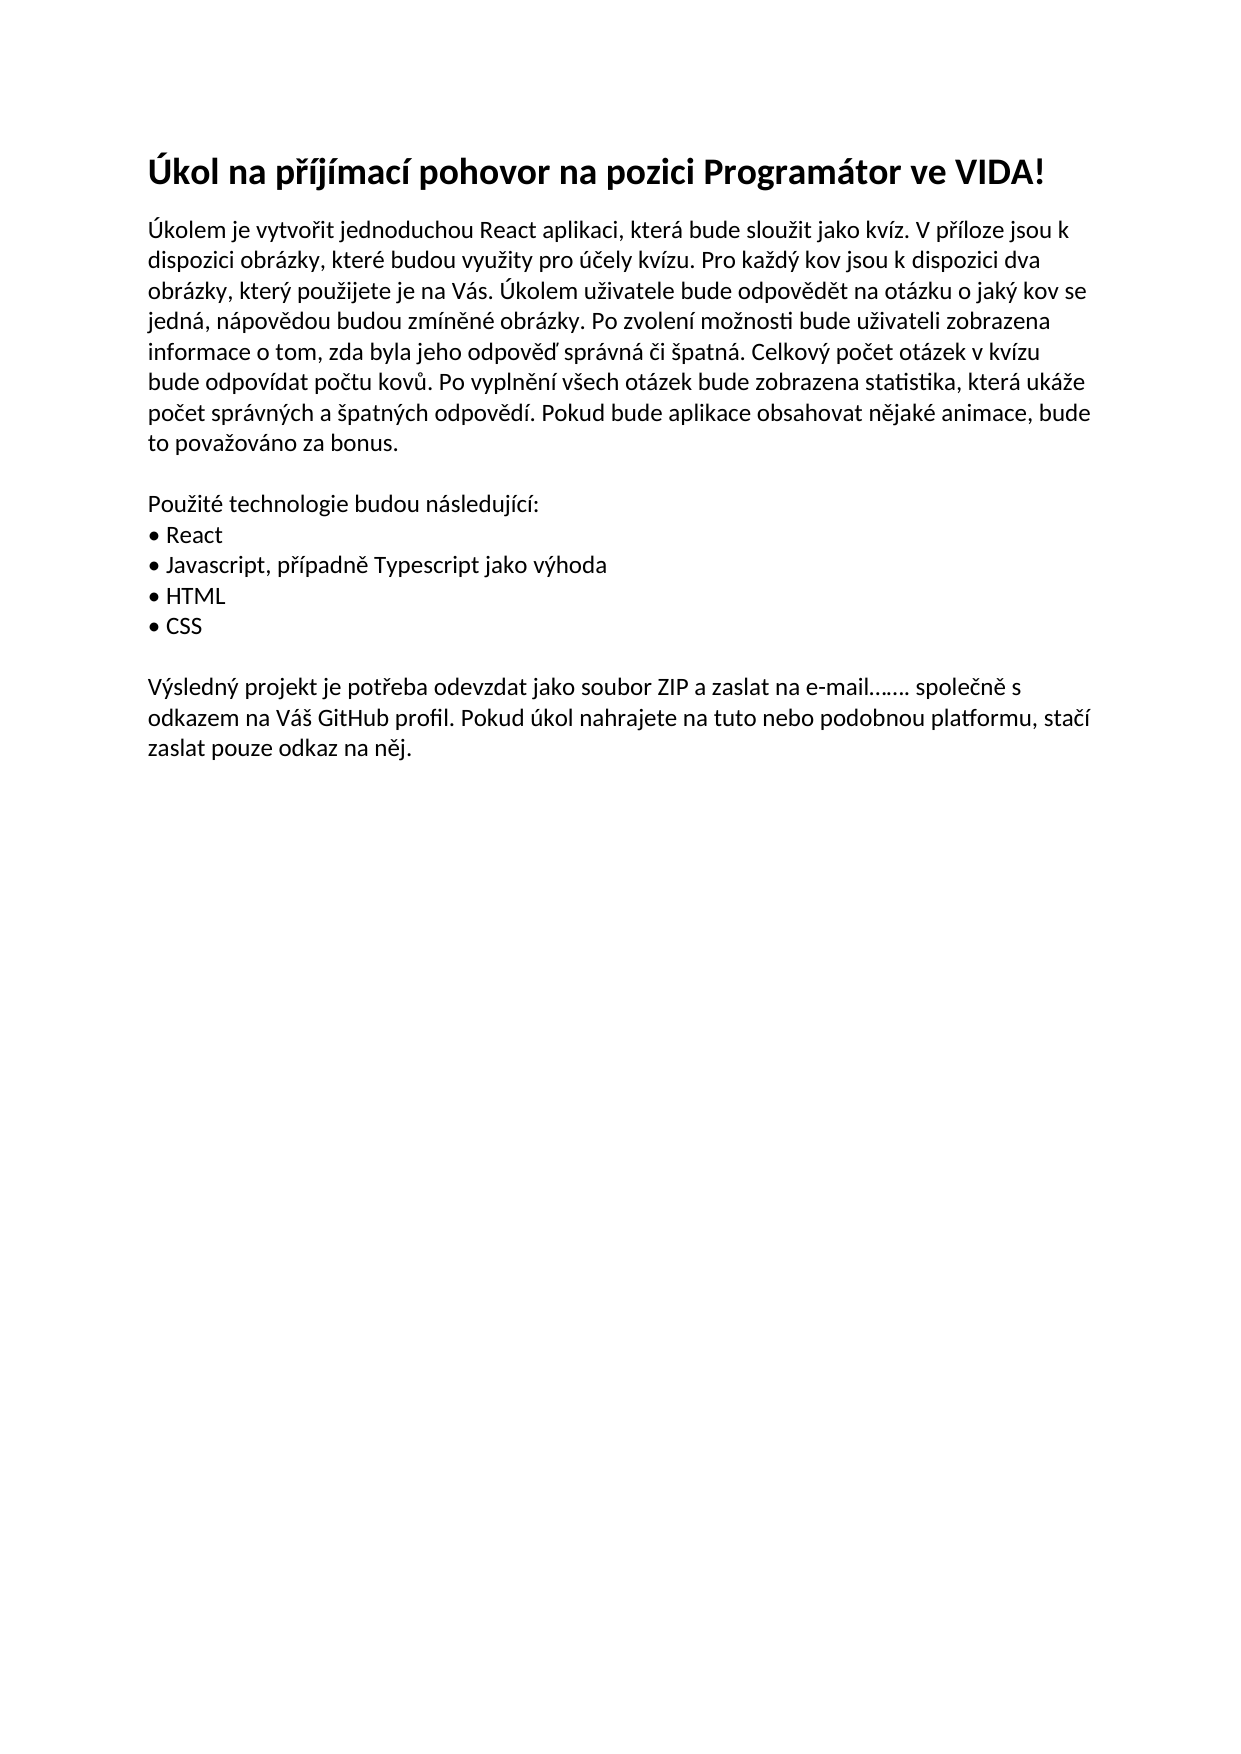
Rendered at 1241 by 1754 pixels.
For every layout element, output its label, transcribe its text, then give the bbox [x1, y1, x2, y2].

title • Javascript, případně Typescript jako výhoda [148, 549, 1093, 580]
title • CSS [148, 611, 1093, 641]
text Úkol na příjímací pohovor na pozici Programátor ve VIDA! [148, 148, 1093, 193]
title Výsledný projekt je potřeba odevzdat jako soubor ZIP a zaslat na e-mail……. společně s odkazem na Váš GitHub profil. Pokud úkol nahrajete na tuto nebo podobnou platformu, stačí zaslat pouze odkaz na něj. [148, 672, 1093, 763]
title Úkolem je vytvořit jednoduchou React aplikaci, která bude sloužit jako kvíz. V příloze jsou k dispozici obrázky, které budou využity pro účely kvízu. Pro každý kov jsou k dispozici dva obrázky, který použijete je na Vás. Úkolem uživatele bude odpovědět na otázku o jaký kov se jedná, nápovědou budou zmíněné obrázky. Po zvolení možnosti bude uživateli zobrazena informace o tom, zda byla jeho odpověď správná či špatná. Celkový počet otázek v kvízu bude odpovídat počtu kovů. Po vyplnění všech otázek bude zobrazena statistika, která ukáže počet správných a špatných odpovědí. Pokud bude aplikace obsahovat nějaké animace, bude to považováno za bonus. [148, 214, 1093, 458]
title • React [148, 519, 1093, 549]
title • HTML [148, 580, 1093, 611]
title Použité technologie budou následující: [148, 488, 1093, 519]
